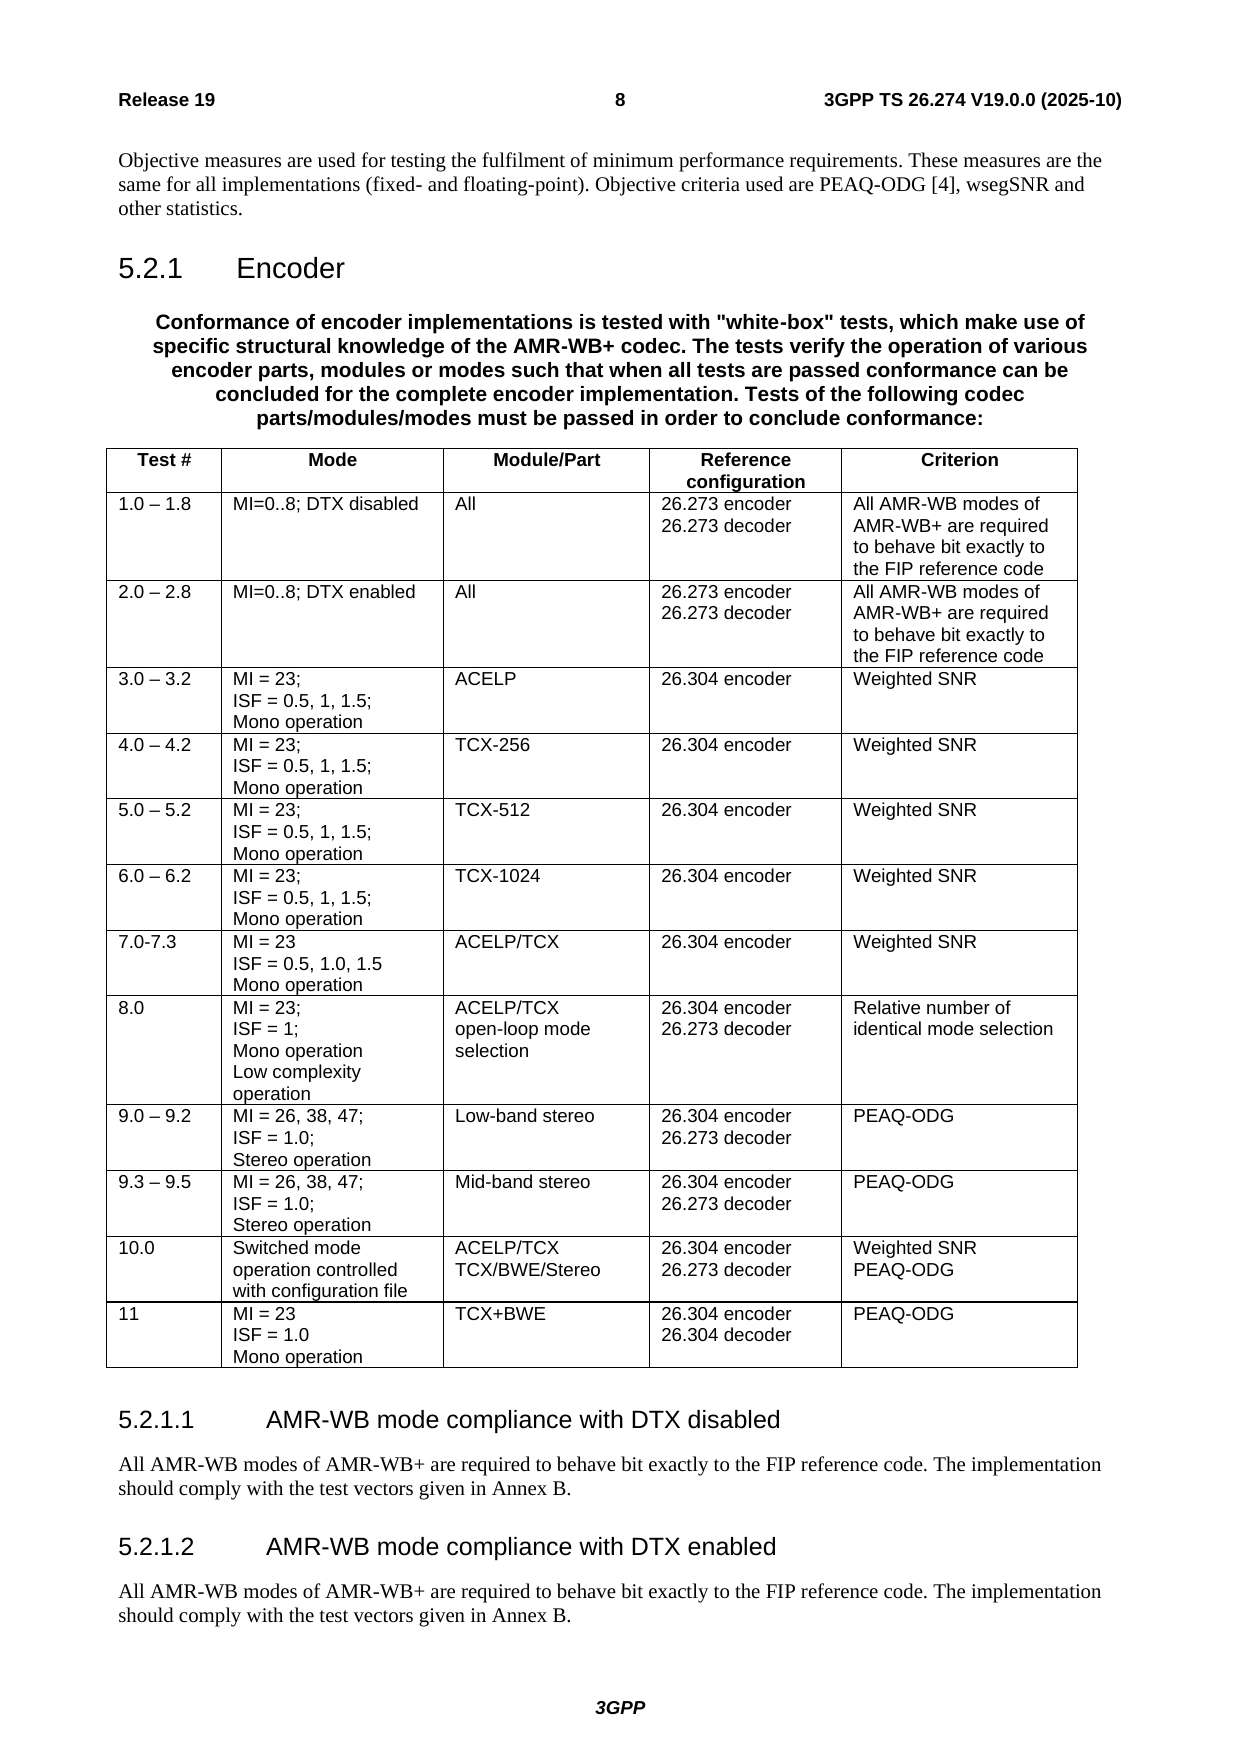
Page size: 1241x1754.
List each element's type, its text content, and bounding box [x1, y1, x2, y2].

table_header Test # [107, 449, 221, 492]
table_cell PEAQ-ODG [842, 1171, 1077, 1236]
text Objective measures are used for testing the fulfilment of minimum performance requirements. These measures are the same for all implementations (fixed- and floating-point). Objective criteria used are PEAQ-ODG [4], wsegSNR and other statistics. [118, 147, 1122, 220]
table_header Reference configuration [650, 449, 841, 492]
table_cell 26.304 encoder [650, 734, 841, 798]
table_cell TCX+BWE [444, 1303, 649, 1367]
table_header Module/Part [444, 449, 649, 492]
table_cell ACELP [444, 668, 649, 732]
table_cell 26.304 encoder 26.273 decoder [650, 1105, 841, 1170]
table_cell Relative number of identical mode selection [842, 996, 1077, 1104]
table_cell Weighted SNR PEAQ-ODG [842, 1237, 1077, 1301]
table_cell Switched mode operation controlled with configuration file [222, 1237, 443, 1301]
table_cell PEAQ-ODG [842, 1105, 1077, 1170]
table_cell 26.304 encoder 26.273 decoder [650, 1171, 841, 1236]
table_header Mode [222, 449, 443, 492]
text All AMR-WB modes of AMR-WB+ are required to behave bit exactly to the FIP reference code. The implementation should comply with the test vectors given in Annex B. [118, 1579, 1122, 1627]
table_cell 3.0 – 3.2 [107, 668, 221, 732]
table_cell 11 [107, 1303, 221, 1367]
table_cell 10.0 [107, 1237, 221, 1301]
table_cell All AMR-WB modes of AMR-WB+ are required to behave bit exactly to the FIP reference code [842, 581, 1077, 667]
subtitle 5.2.1.2 AMR-WB mode compliance with DTX enabled [118, 1532, 1122, 1560]
table_cell 26.273 encoder 26.273 decoder [650, 493, 841, 579]
table_cell ACELP/TCX TCX/BWE/Stereo [444, 1237, 649, 1301]
table_cell Weighted SNR [842, 799, 1077, 864]
table_cell 8.0 [107, 996, 221, 1104]
text Conformance of encoder implementations is tested with "white-box" tests, which make use of specific structural knowledge of the AMR-WB+ codec. The tests verify the operation of various encoder parts, modules or modes such that when all tests are passed conformance can be concluded for the complete encoder implementation. Tests of the following codec parts/modules/modes must be passed in order to conclude conformance: [118, 309, 1122, 429]
table_cell PEAQ-ODG [842, 1303, 1077, 1367]
table_cell 26.304 encoder [650, 865, 841, 930]
table_cell 26.304 encoder 26.273 decoder [650, 1237, 841, 1301]
table_cell MI = 23; ISF = 0.5, 1, 1.5; Mono operation [222, 734, 443, 798]
table_cell Mid-band stereo [444, 1171, 649, 1236]
subtitle 5.2.1.1 AMR-WB mode compliance with DTX disabled [118, 1405, 1122, 1433]
subtitle 5.2.1 Encoder [118, 251, 1122, 284]
table_cell Weighted SNR [842, 931, 1077, 995]
table_cell 7.0-7.3 [107, 931, 221, 995]
table_cell Weighted SNR [842, 865, 1077, 930]
table_cell MI = 23; ISF = 0.5, 1, 1.5; Mono operation [222, 799, 443, 864]
table_cell 2.0 – 2.8 [107, 581, 221, 667]
table_cell 5.0 – 5.2 [107, 799, 221, 864]
table_cell All [444, 581, 649, 667]
table_header Criterion [842, 449, 1077, 492]
table_cell MI = 23 ISF = 1.0 Mono operation [222, 1303, 443, 1367]
table_cell ACELP/TCX [444, 931, 649, 995]
table_cell 26.304 encoder [650, 931, 841, 995]
table_cell Low-band stereo [444, 1105, 649, 1170]
table_cell All [444, 493, 649, 579]
table_cell ACELP/TCX open-loop mode selection [444, 996, 649, 1104]
text All AMR-WB modes of AMR-WB+ are required to behave bit exactly to the FIP reference code. The implementation should comply with the test vectors given in Annex B. [118, 1452, 1122, 1500]
table_cell TCX-512 [444, 799, 649, 864]
table_cell Weighted SNR [842, 734, 1077, 798]
table_cell MI = 23; ISF = 0.5, 1, 1.5; Mono operation [222, 668, 443, 732]
table_cell 26.304 encoder 26.273 decoder [650, 996, 841, 1104]
table_cell TCX-1024 [444, 865, 649, 930]
table_cell 26.304 encoder [650, 799, 841, 864]
table_cell MI = 23; ISF = 1; Mono operation Low complexity operation [222, 996, 443, 1104]
table_cell 9.3 – 9.5 [107, 1171, 221, 1236]
table_cell 4.0 – 4.2 [107, 734, 221, 798]
table_cell TCX-256 [444, 734, 649, 798]
table_cell 9.0 – 9.2 [107, 1105, 221, 1170]
table_cell MI = 23; ISF = 0.5, 1, 1.5; Mono operation [222, 865, 443, 930]
table_cell MI = 26, 38, 47; ISF = 1.0; Stereo operation [222, 1105, 443, 1170]
table_cell MI = 23 ISF = 0.5, 1.0, 1.5 Mono operation [222, 931, 443, 995]
table_cell MI=0..8; DTX enabled [222, 581, 443, 667]
table_cell 26.273 encoder 26.273 decoder [650, 581, 841, 667]
table_cell MI = 26, 38, 47; ISF = 1.0; Stereo operation [222, 1171, 443, 1236]
table_cell 26.304 encoder [650, 668, 841, 732]
table_cell 1.0 – 1.8 [107, 493, 221, 579]
table_cell MI=0..8; DTX disabled [222, 493, 443, 579]
table_cell All AMR-WB modes of AMR-WB+ are required to behave bit exactly to the FIP reference code [842, 493, 1077, 579]
table_cell 26.304 encoder 26.304 decoder [650, 1303, 841, 1367]
table_cell Weighted SNR [842, 668, 1077, 732]
table_cell 6.0 – 6.2 [107, 865, 221, 930]
